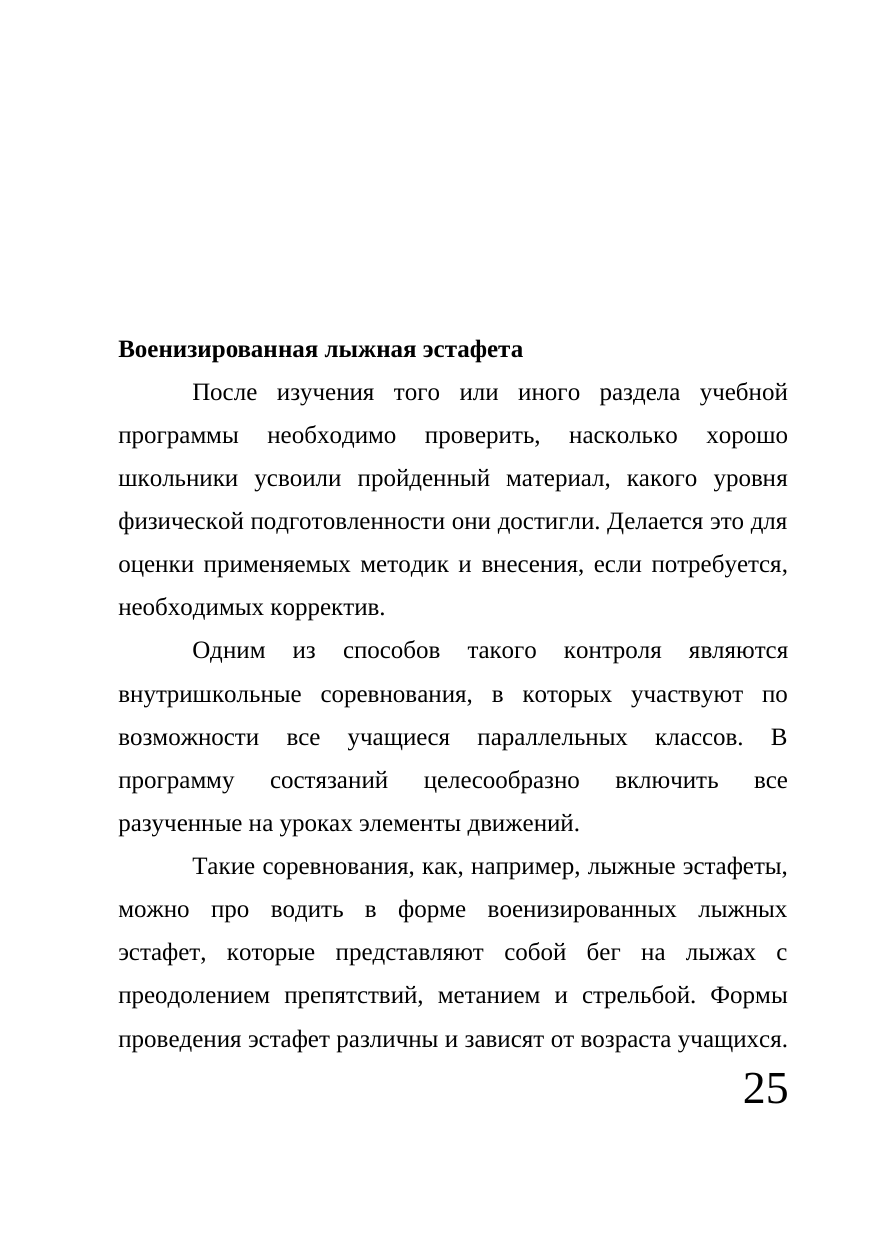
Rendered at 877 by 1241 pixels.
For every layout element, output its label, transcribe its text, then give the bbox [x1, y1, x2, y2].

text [118, 851, 788, 1052]
subtitle Военизированная лыжная эстафета [118, 334, 788, 362]
text После изучения того или иного раздела учебной программы необходимо проверить, насколько хорошо школьники усвоили пройденный материал, какого уровня физической подготовленности они достигли. Делается это для оценки применяемых методик и внесения, если потребуется, необходимых корректив. [118, 377, 788, 621]
text Одним из способов такого контроля являются внутришкольные соревнования, в которых участвуют по возможности все учащиеся параллельных классов. В программу состязаний целесообразно включить все разученные на уроках элементы движений. [118, 636, 788, 837]
